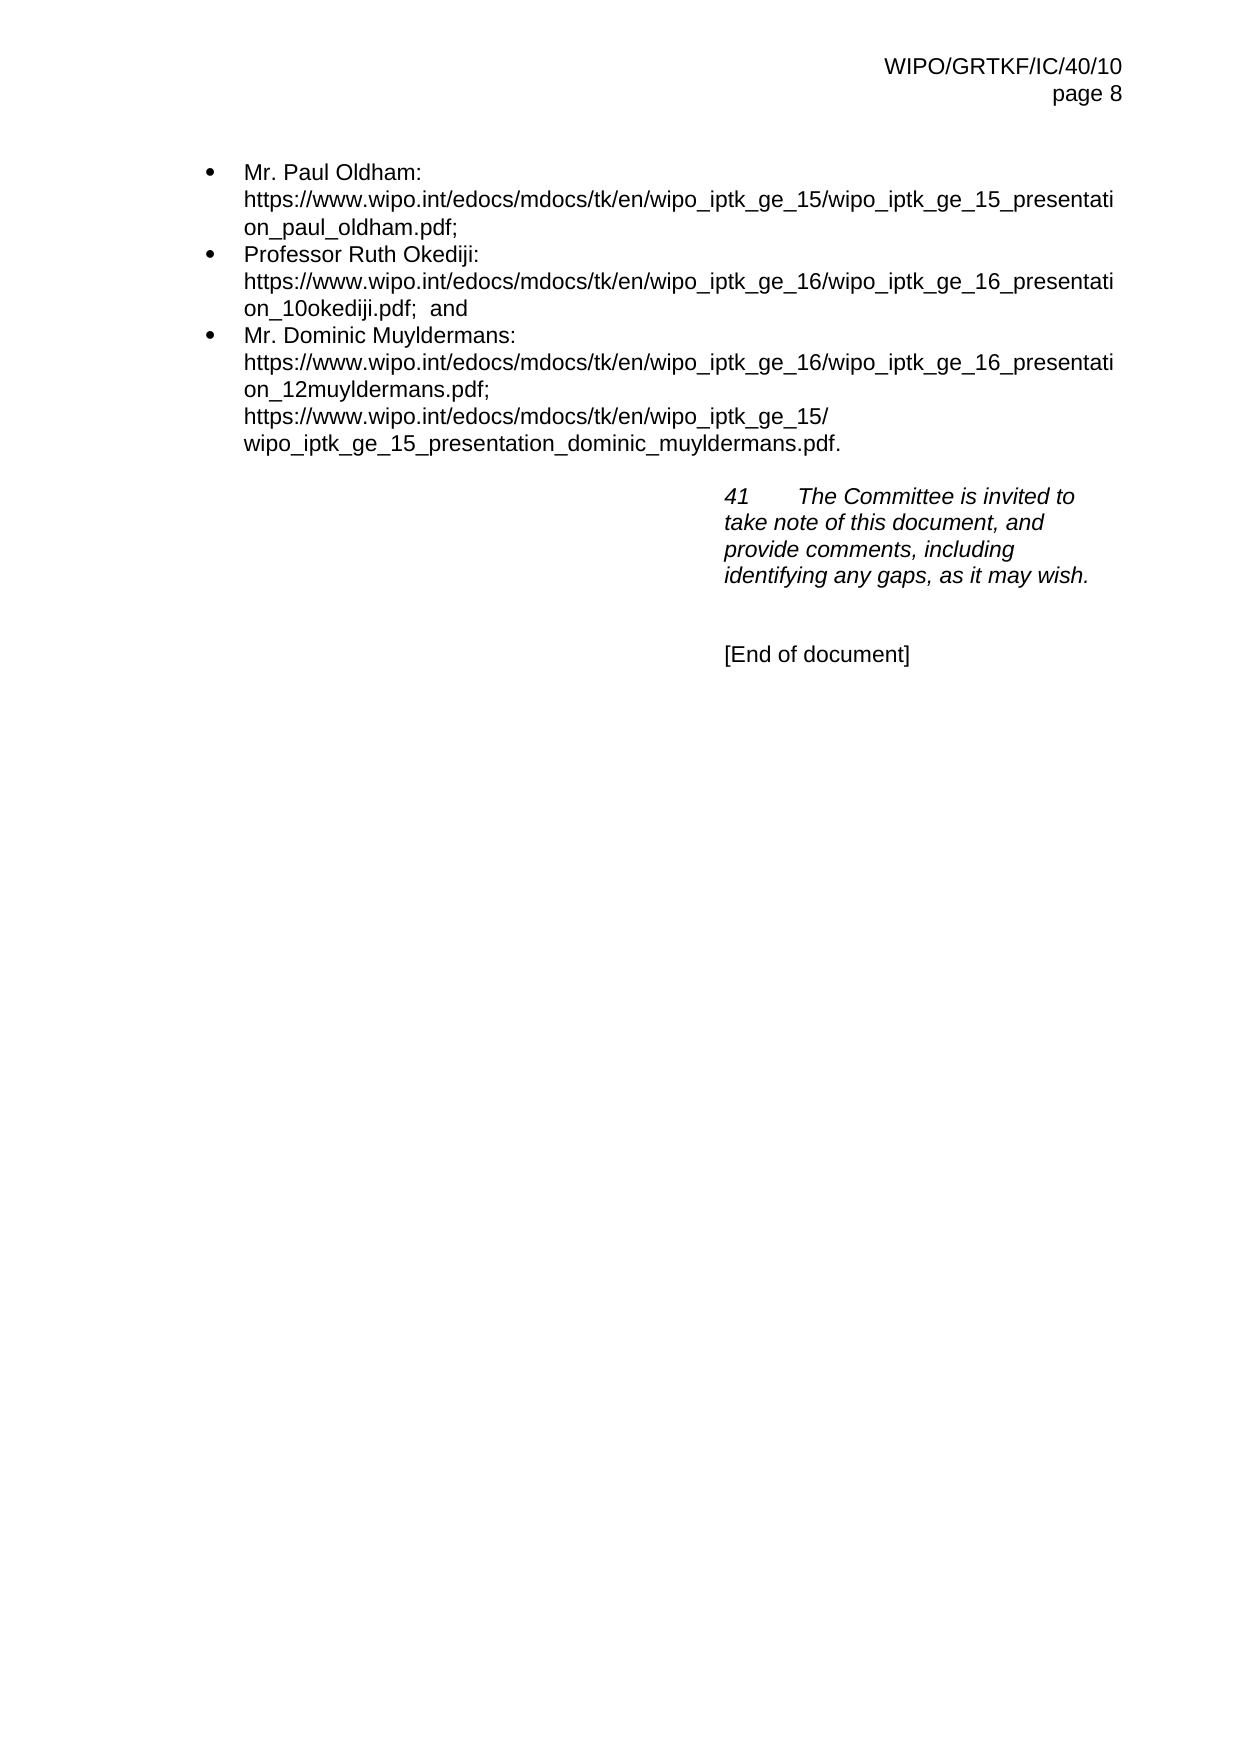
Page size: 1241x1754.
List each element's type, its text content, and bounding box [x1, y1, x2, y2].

text The Committee is invited to take note of this document, and provide comments, including identifying any gaps, as it may wish. [724, 483, 1122, 588]
list Mr. Paul Oldham: https://www.wipo.int/edocs/mdocs/tk/en/wipo_iptk_ge_15/wipo_iptk_ge_15_presentation_paul_oldham.pdf; [206, 158, 1122, 240]
text https://www.wipo.int/edocs/mdocs/tk/en/wipo_iptk_ge_15/wipo_iptk_ge_15_presentation_dominic_muyldermans.pdf. [244, 402, 1122, 456]
list Professor Ruth Okediji: https://www.wipo.int/edocs/mdocs/tk/en/wipo_iptk_ge_16/wipo_iptk_ge_16_presentation_10okediji.pdf; and [206, 240, 1122, 321]
text [End of document] [724, 641, 1122, 667]
list Mr. Dominic Muyldermans: https://www.wipo.int/edocs/mdocs/tk/en/wipo_iptk_ge_16/wipo_iptk_ge_16_presentation_12muyldermans.pdf; [206, 321, 1122, 402]
